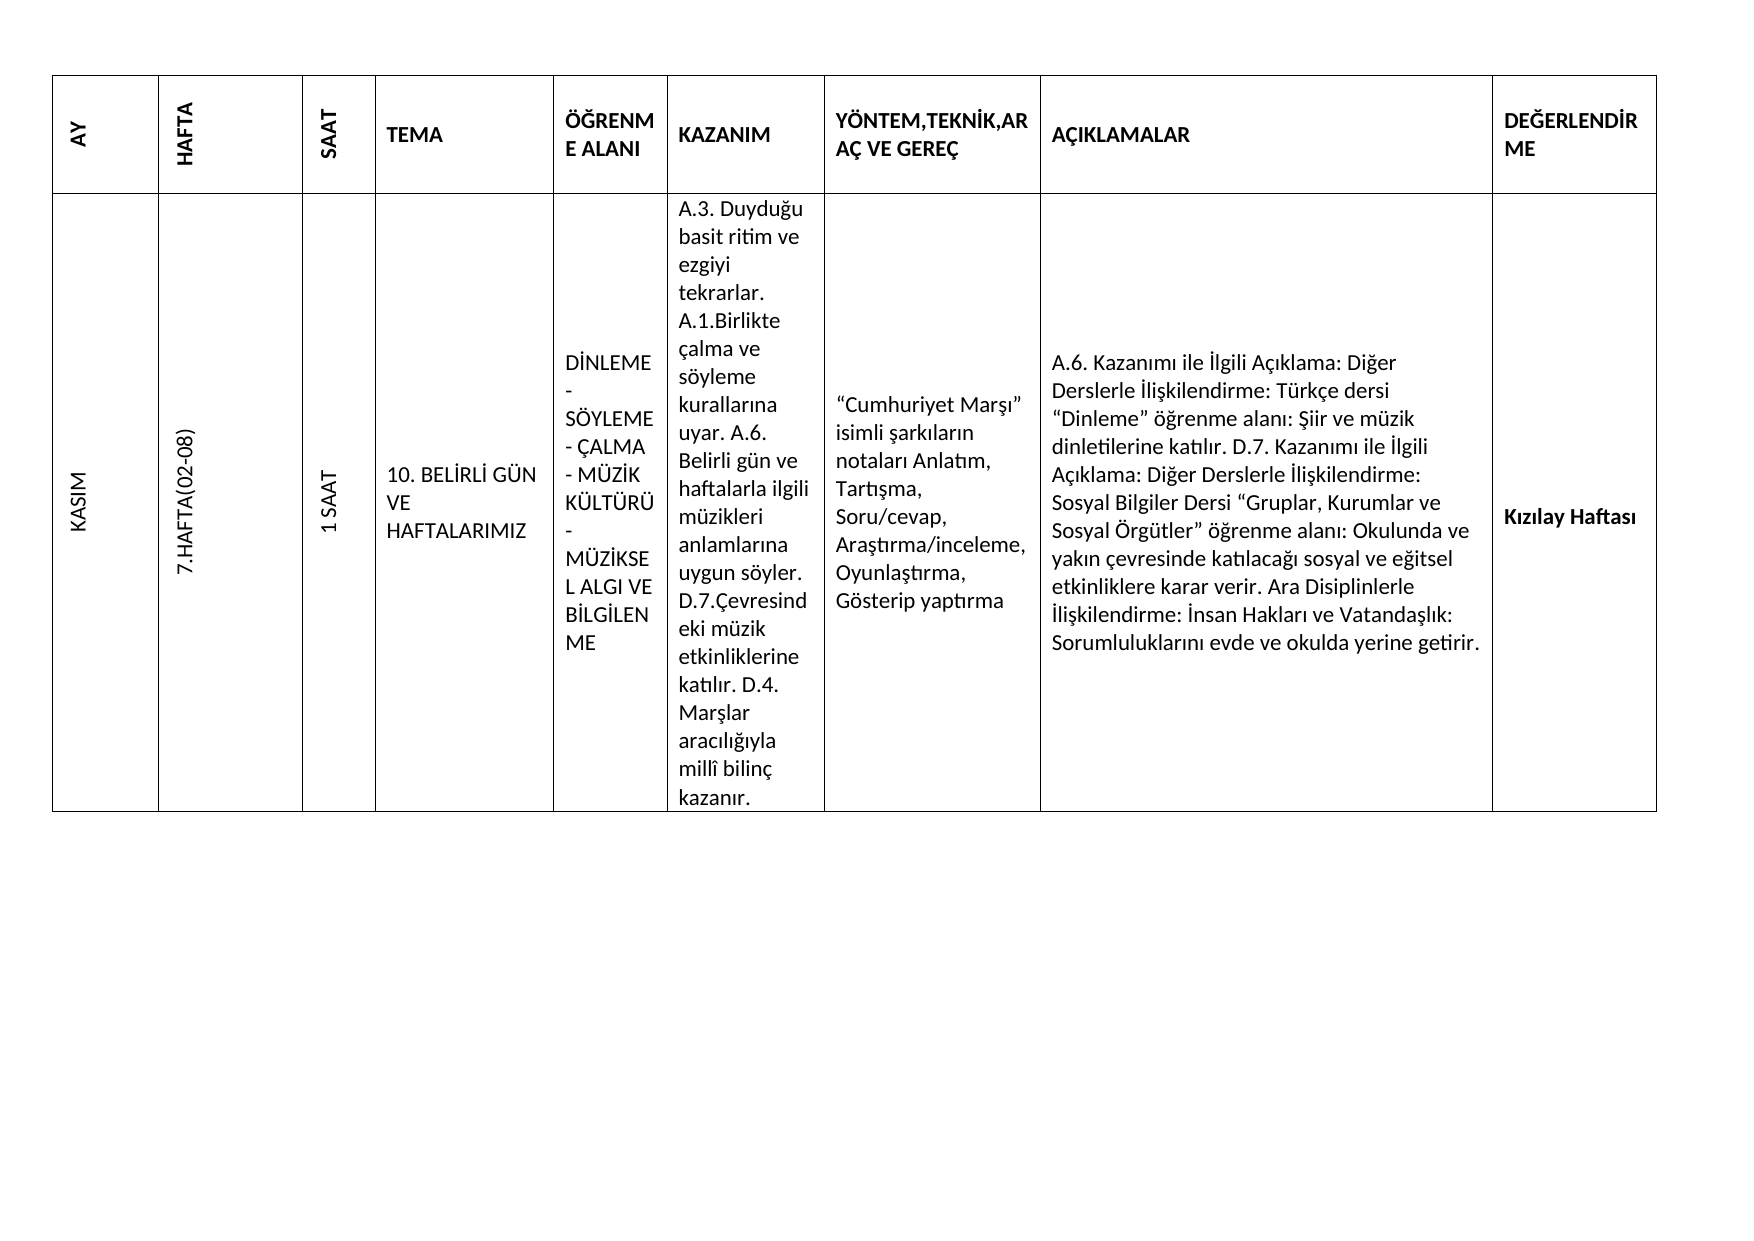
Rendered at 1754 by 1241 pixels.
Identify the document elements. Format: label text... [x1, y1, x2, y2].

table_header TEMA [376, 76, 553, 193]
table_cell 7.HAFTA(02-08) [159, 194, 302, 811]
table_cell 10. BELİRLİ GÜN VE HAFTALARIMIZ [376, 194, 553, 811]
table_header HAFTA [159, 76, 302, 193]
table_header YÖNTEM,TEKNİK,ARAÇ VE GEREÇ [825, 76, 1040, 193]
table_cell Kızılay Haftası [1493, 194, 1656, 811]
table_cell A.3. Duyduğu basit ritim ve ezgiyi tekrarlar. A.1.Birlikte çalma ve söyleme kurallarına uyar. A.6. Belirli gün ve haftalarla ilgili müzikleri anlamlarına uygun söyler. D.7.Çevresindeki müzik etkinliklerine katılır. D.4. Marşlar aracılığıyla millî bilinç kazanır. [668, 194, 824, 811]
table_header DEĞERLENDİRME [1493, 76, 1656, 193]
table_header AY [53, 76, 158, 193]
table_cell “Cumhuriyet Marşı” isimli şarkıların notaları Anlatım, Tartışma, Soru/cevap, Araştırma/inceleme, Oyunlaştırma, Gösterip yaptırma [825, 194, 1040, 811]
table_header SAAT [303, 76, 375, 193]
table_header KAZANIM [668, 76, 824, 193]
table_header AÇIKLAMALAR [1041, 76, 1492, 193]
table_header ÖĞRENME ALANI [554, 76, 667, 193]
table_cell A.6. Kazanımı ile İlgili Açıklama: Diğer Derslerle İlişkilendirme: Türkçe dersi “Dinleme” öğrenme alanı: Şiir ve müzik dinletilerine katılır. D.7. Kazanımı ile İlgili Açıklama: Diğer Derslerle İlişkilendirme: Sosyal Bilgiler Dersi “Gruplar, Kurumlar ve Sosyal Örgütler” öğrenme alanı: Okulunda ve yakın çevresinde katılacağı sosyal ve eğitsel etkinliklere karar verir. Ara Disiplinlerle İlişkilendirme: İnsan Hakları ve Vatandaşlık: Sorumluluklarını evde ve okulda yerine getirir. [1041, 194, 1492, 811]
table_cell KASIM [53, 194, 158, 811]
table_cell DİNLEME - SÖYLEME - ÇALMA - MÜZİK KÜLTÜRÜ - MÜZİKSEL ALGI VE BİLGİLENME [554, 194, 667, 811]
table_cell 1 SAAT [303, 194, 375, 811]
